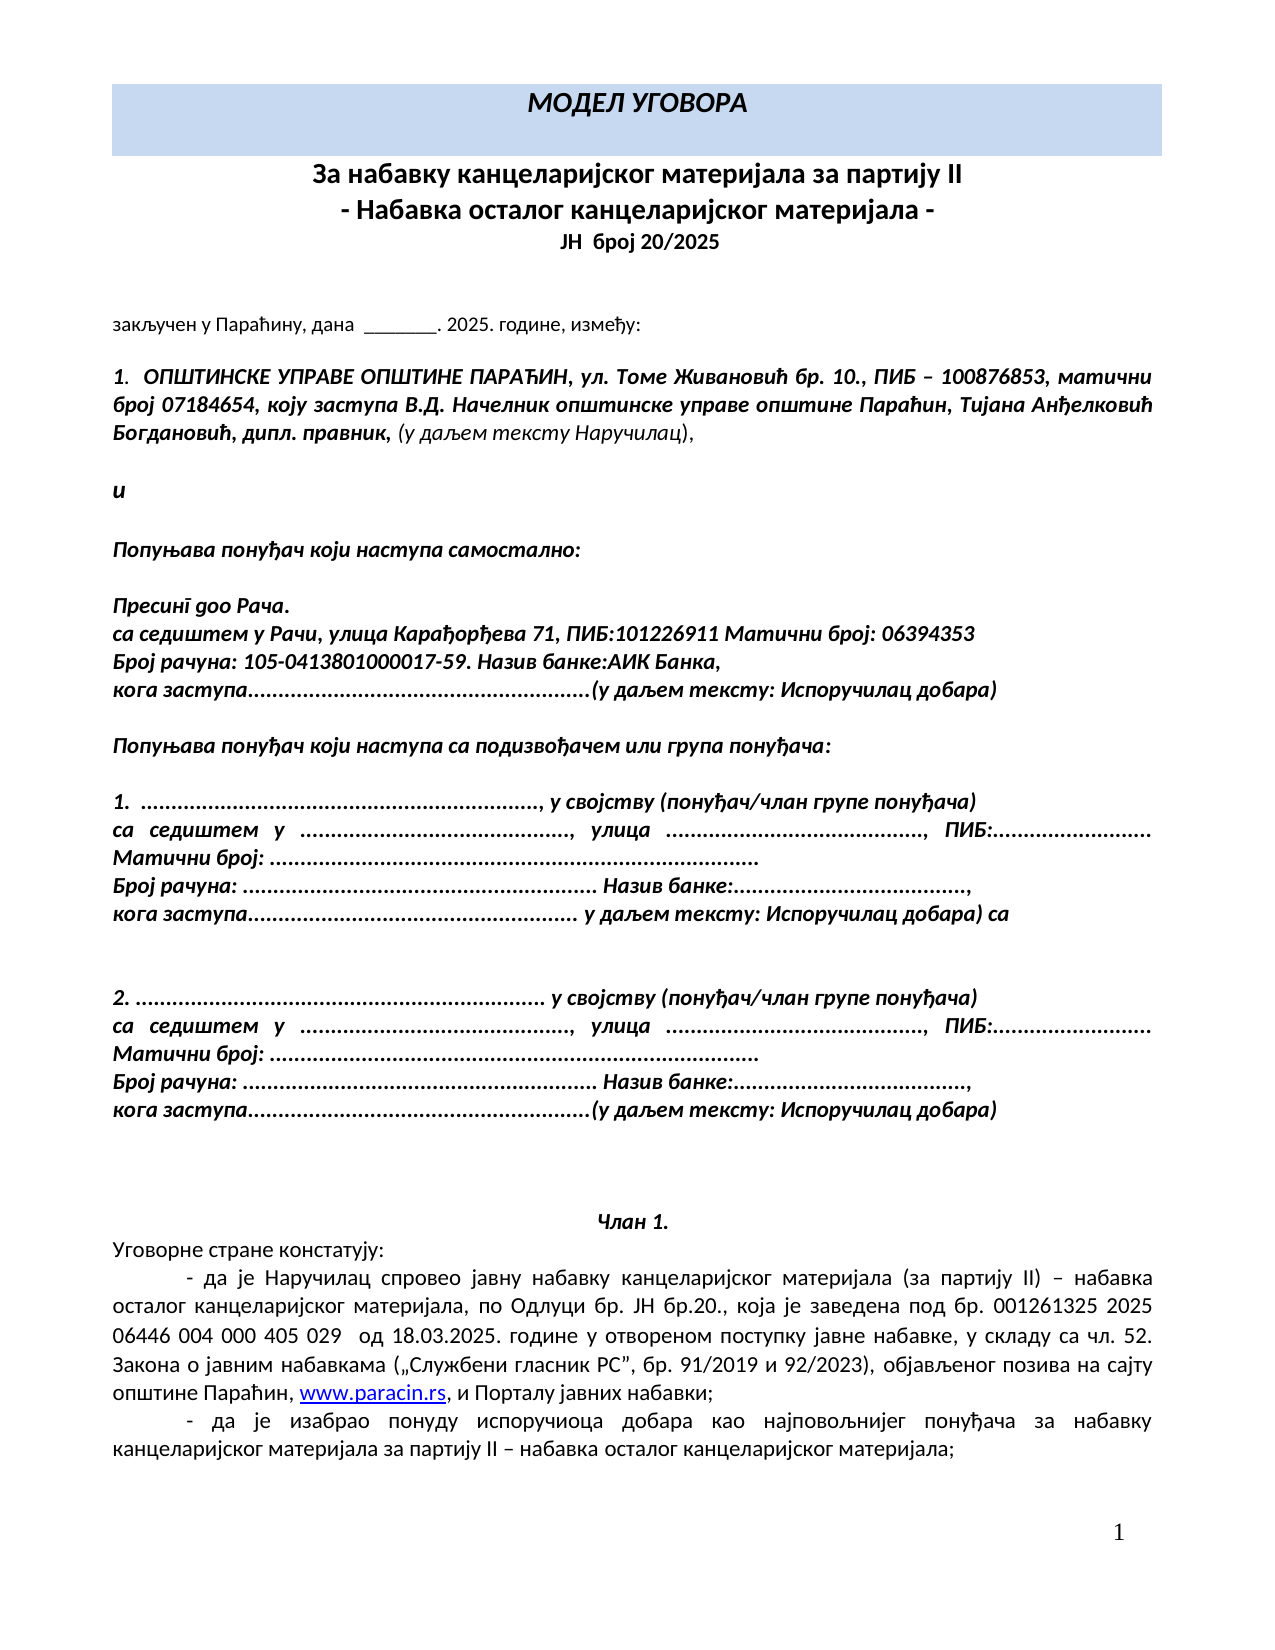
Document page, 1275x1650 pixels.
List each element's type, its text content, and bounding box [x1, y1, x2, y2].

text кога заступа........................................................(у даљем тексту: Испоручилац добара) [112, 1095, 1153, 1123]
text 2. ................................................................... у својству (понуђач/члан групе понуђача) [112, 983, 1153, 1011]
text - да је Наручилац спровео јавну набавку канцеларијског материјала (за партију II) – набавка осталог канцеларијског материјала, по Одлуци бр. ЈН бр.20., која је заведена под бр. 001261325 2025 06446 004 000 405 029 од 18.03.2025. године у отвореном поступку јавне набавке, у складу са чл. 52. Закона о јавним набавкама („Службени гласник РС”, бр. 91/2019 и 92/2023), објављеног позива на сајту општине Параћин, www.paracin.rs, и Порталу јавних набавки; [112, 1263, 1153, 1406]
text - да је изабрао понуду испоручиоца добара као најповољнијег понуђача за набавку канцеларијског материјала за партију II – набавка осталог канцеларијског материјала; [112, 1406, 1153, 1462]
text - Набавка осталог канцеларијског материјала - [112, 191, 1162, 227]
text Број рачуна: .......................................................... Назив банке:......................................, [112, 1067, 1153, 1095]
text JН број 20/2025 [112, 227, 1162, 255]
text Број рачуна: .......................................................... Назив банке:......................................, [112, 871, 1153, 899]
text Попуњава понуђач који наступа са подизвођачем или група понуђача: [112, 731, 1153, 759]
text и [112, 474, 1153, 504]
text 1. ОПШТИНСКЕ УПРАВЕ ОПШТИНЕ ПАРАЋИН, ул. Томе Живановић бр. 10., ПИБ – 100876853, матични број 07184654, коју заступа В.Д. Начелник општинске управе општине Параћин, Тијана Анђелковић Богдановић, дипл. правник, (у даљем тексту Наручилац), [112, 362, 1153, 446]
text За набавку канцеларијског материјала за партију II [112, 156, 1162, 191]
text Пресинг доо Рача. [112, 591, 1153, 619]
text Број рачуна: 105-0413801000017-59. Назив банке:АИК Банка, [112, 647, 1153, 675]
text МОДЕЛ УГОВОРА [112, 84, 1162, 120]
text Попуњава понуђач који наступа самостално: [112, 535, 1153, 563]
text Уговорне стране констатују: [112, 1235, 1153, 1263]
text са седиштем у ............................................, улица .........................................., ПИБ:.......................... Матични број: ................................................................................ [112, 815, 1153, 871]
text 1. ................................................................., у својству (понуђач/члан групе понуђача) [112, 787, 1153, 815]
text са седиштем у ............................................, улица .........................................., ПИБ:.......................... Матични број: ................................................................................ [112, 1011, 1153, 1067]
text кога заступа........................................................(у даљем тексту: Испоручилац добара) [112, 675, 1153, 703]
text закључен у Параћину, дана _______. 2025. године, између: [112, 311, 1153, 336]
text са седиштем у Рачи, улица Карађорђева 71, ПИБ:101226911 Матични број: 06394353 [112, 619, 1153, 647]
text Члан 1. [112, 1207, 1153, 1235]
text кога заступа...................................................... у даљем тексту: Испоручилац добара) са [112, 899, 1153, 927]
